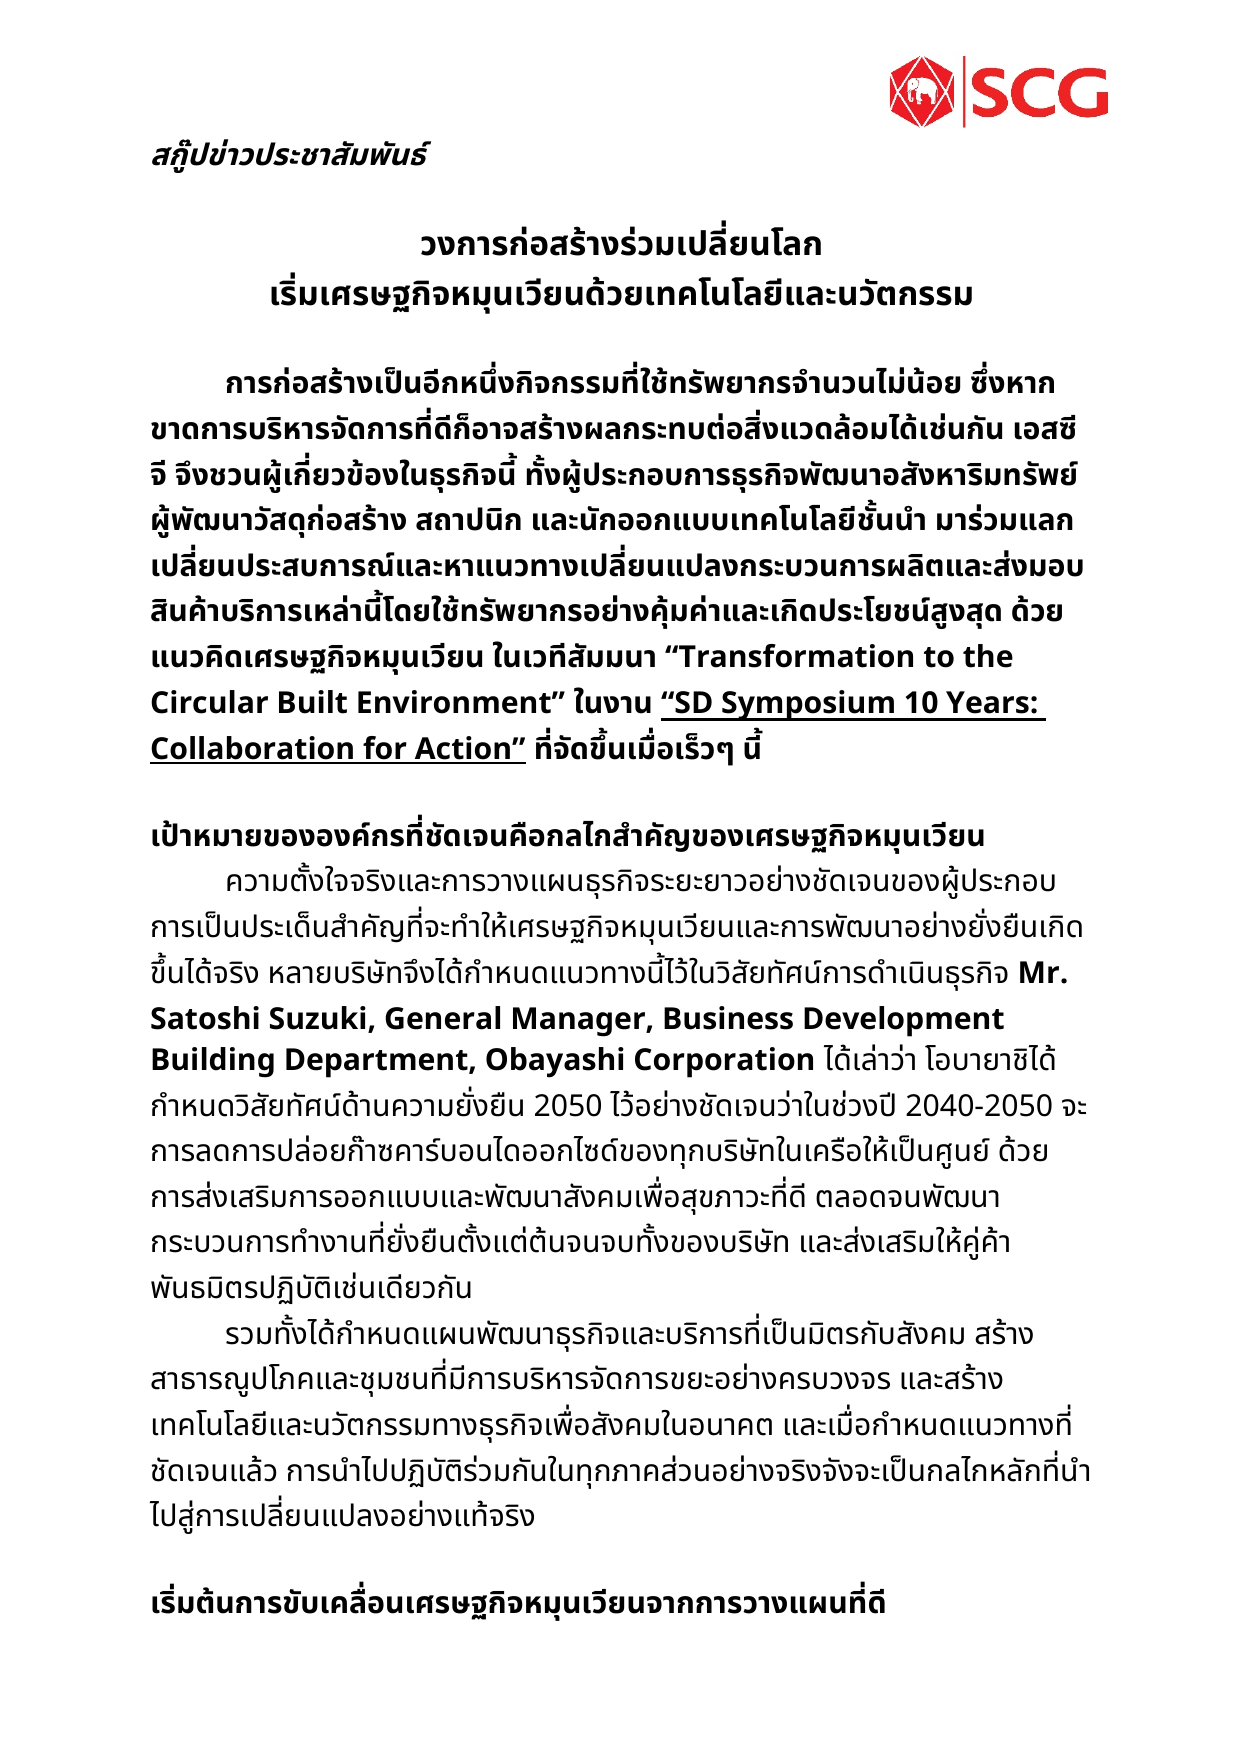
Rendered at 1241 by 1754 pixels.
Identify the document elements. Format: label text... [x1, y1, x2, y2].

text รวมทั้งได้กำหนดแผนพัฒนาธุรกิจและบริการที่เป็นมิตรกับสังคม สร้างสาธารณูปโภคและชุมชนที่มีการบริหารจัดการขยะอย่างครบวงจร และสร้างเทคโนโลยีและนวัตกรรมทางธุรกิจเพื่อสังคมในอนาคต และเมื่อกำหนดแนวทางที่ชัดเจนแล้ว การนำไปปฏิบัติร่วมกันในทุกภาคส่วนอย่างจริงจังจะเป็นกลไกหลักที่นำไปสู่การเปลี่ยนแปลงอย่างแท้จริง [150, 1312, 1093, 1540]
text การก่อสร้างเป็นอีกหนึ่งกิจกรรมที่ใช้ทรัพยากรจำนวนไม่น้อย ซึ่งหากขาดการบริหารจัดการที่ดีก็อาจสร้างผลกระทบต่อสิ่งแวดล้อมได้เช่นกัน เอสซีจี จึงชวนผู้เกี่ยวข้องในธุรกิจนี้ ทั้งผู้ประกอบการธุรกิจพัฒนาอสังหาริมทรัพย์ ผู้พัฒนาวัสดุก่อสร้าง สถาปนิก และนักออกแบบเทคโนโลยีชั้นนำ มาร่วมแลกเปลี่ยนประสบการณ์และหาแนวทางเปลี่ยนแปลงกระบวนการผลิตและส่งมอบสินค้าบริการเหล่านี้โดยใช้ทรัพยากรอย่างคุ้มค่าและเกิดประโยชน์สูงสุด ด้วยแนวคิดเศรษฐกิจหมุนเวียน ในเวทีสัมมนา “Transformation to the Circular Built Environment” ในงาน “SD Symposium 10 Years: Collaboration for Action” ที่จัดขึ้นเมื่อเร็วๆ นี้ [150, 362, 1093, 773]
text ความตั้งใจจริงและการวางแผนธุรกิจระยะยาวอย่างชัดเจนของผู้ประกอบการเป็นประเด็นสำคัญที่จะทำให้เศรษฐกิจหมุนเวียนและการพัฒนาอย่างยั่งยืนเกิดขึ้นได้จริง หลายบริษัทจึงได้กำหนดแนวทางนี้ไว้ในวิสัยทัศน์การดำเนินธุรกิจ Mr. Satoshi Suzuki, General Manager, Business Development Building Department, Obayashi Corporation ได้เล่าว่า โอบายาชิได้กำหนดวิสัยทัศน์ด้านความยั่งยืน 2050 ไว้อย่างชัดเจนว่าในช่วงปี 2040-2050 จะการลดการปล่อยก๊าซคาร์บอนไดออกไซด์ของทุกบริษัทในเครือให้เป็นศูนย์ ด้วยการส่งเสริมการออกแบบและพัฒนาสังคมเพื่อสุขภาวะที่ดี ตลอดจนพัฒนากระบวนการทำงานที่ยั่งยืนตั้งแต่ต้นจนจบทั้งของบริษัท และส่งเสริมให้คู่ค้าพันธมิตรปฏิบัติเช่นเดียวกัน [150, 860, 1093, 1312]
text เริ่มเศรษฐกิจหมุนเวียนด้วยเทคโนโลยีและนวัตกรรม [150, 270, 1093, 321]
text วงการก่อสร้างร่วมเปลี่ยนโลก [150, 220, 1093, 270]
text เริ่มต้นการขับเคลื่อนเศรษฐกิจหมุนเวียนจากการวางแผนที่ดี [150, 1581, 1093, 1627]
text เป้าหมายขององค์กรที่ชัดเจนคือกลไกสำคัญของเศรษฐกิจหมุนเวียน [150, 814, 1093, 860]
picture [883, 41, 1115, 135]
text สกู๊ปข่าวประชาสัมพันธ์ [150, 133, 1093, 178]
